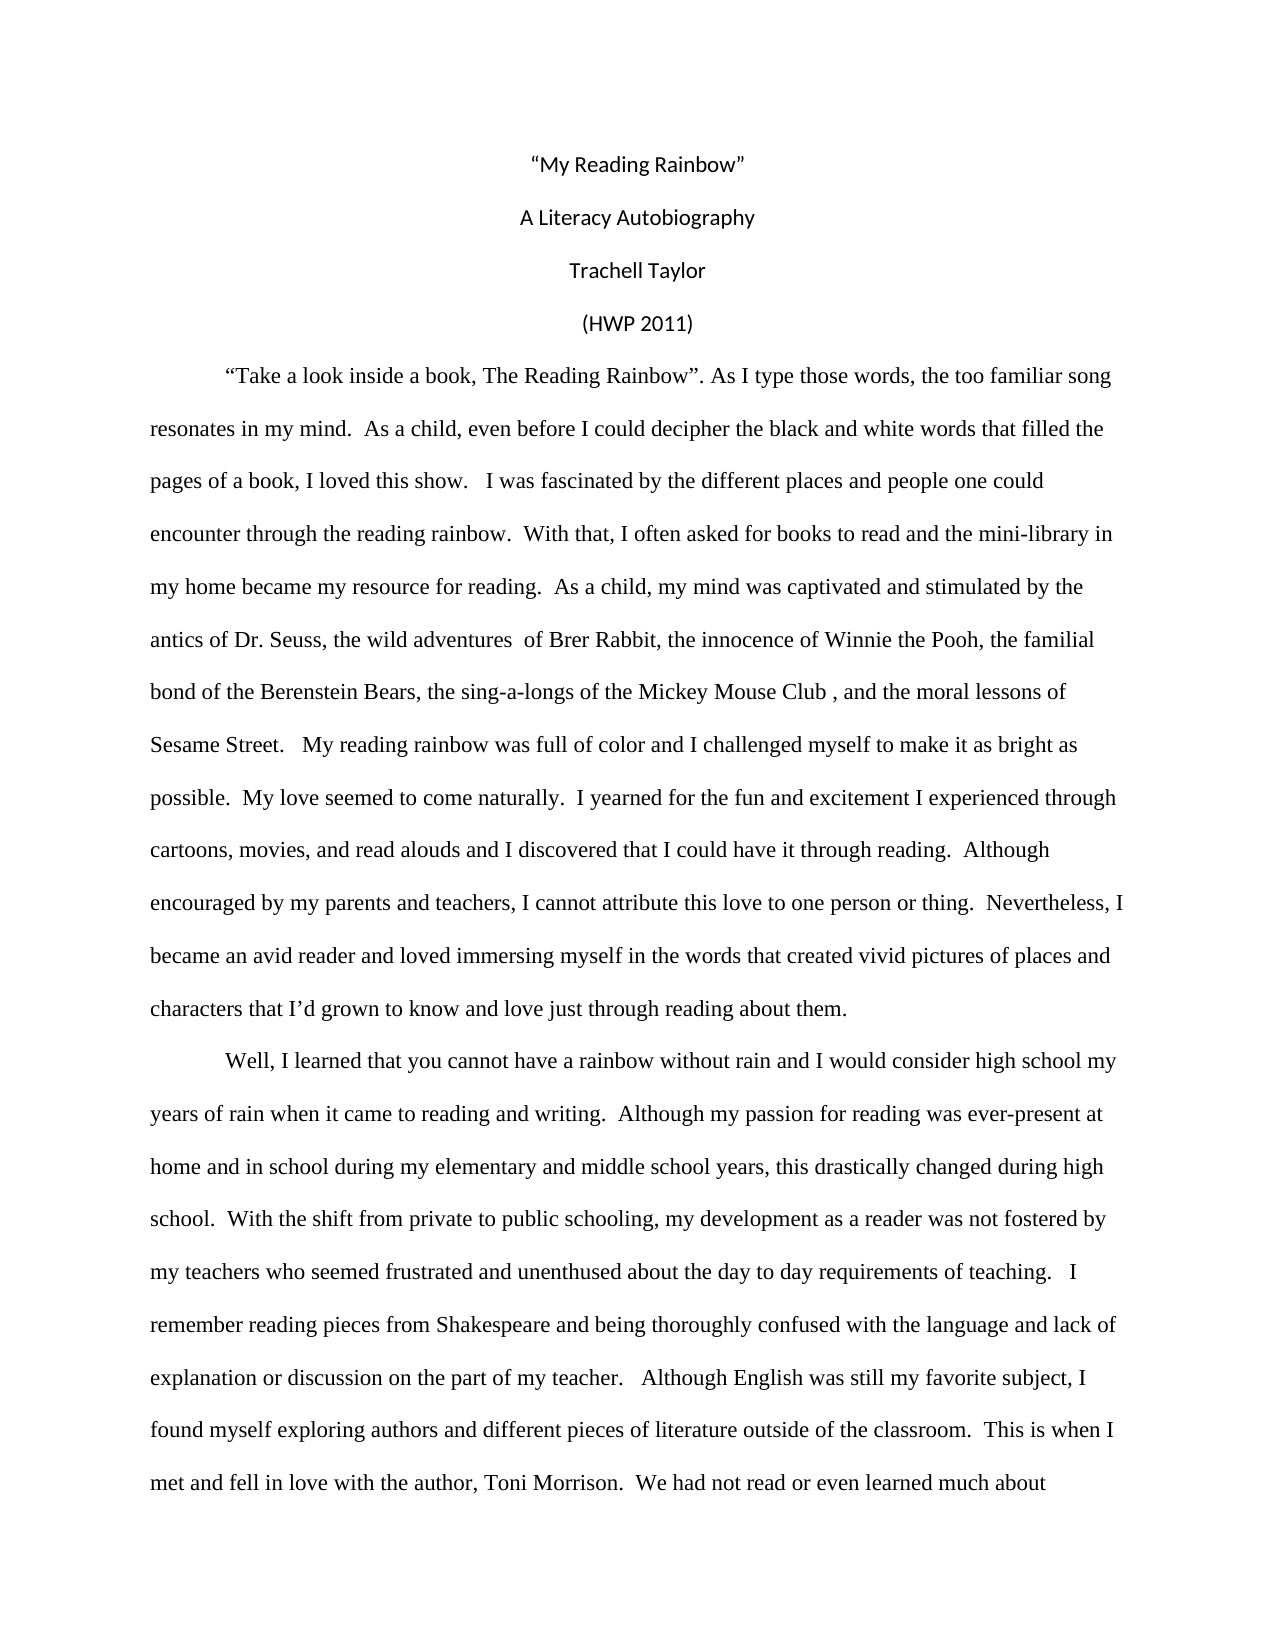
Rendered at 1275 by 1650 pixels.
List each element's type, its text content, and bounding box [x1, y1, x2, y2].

text A Literacy Autobiography [150, 203, 1125, 231]
text Trachell Taylor [150, 256, 1125, 284]
text “Take a look inside a book, The Reading Rainbow”. As I type those words, the too familiar song resonates in my mind. As a child, even before I could decipher the black and white words that filled the pages of a book, I loved this show. I was fascinated by the different places and people one could encounter through the reading rainbow. With that, I often asked for books to read and the mini-library in my home became my resource for reading. As a child, my mind was captivated and stimulated by the antics of Dr. Seuss, the wild adventures of Brer Rabbit, the innocence of Winnie the Pooh, the familial bond of the Berenstein Bears, the sing-a-longs of the Mickey Mouse Club , and the moral lessons of Sesame Street. My reading rainbow was full of color and I challenged myself to make it as bright as possible. My love seemed to come naturally. I yearned for the fun and excitement I experienced through cartoons, movies, and read alouds and I discovered that I could have it through reading. Although encouraged by my parents and teachers, I cannot attribute this love to one person or thing. Nevertheless, I became an avid reader and loved immersing myself in the words that created vivid pictures of places and characters that I’d grown to know and love just through reading about them. [150, 362, 1125, 1021]
text “My Reading Rainbow” [150, 150, 1125, 178]
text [150, 1047, 1125, 1495]
text (HWP 2011) [150, 309, 1125, 337]
